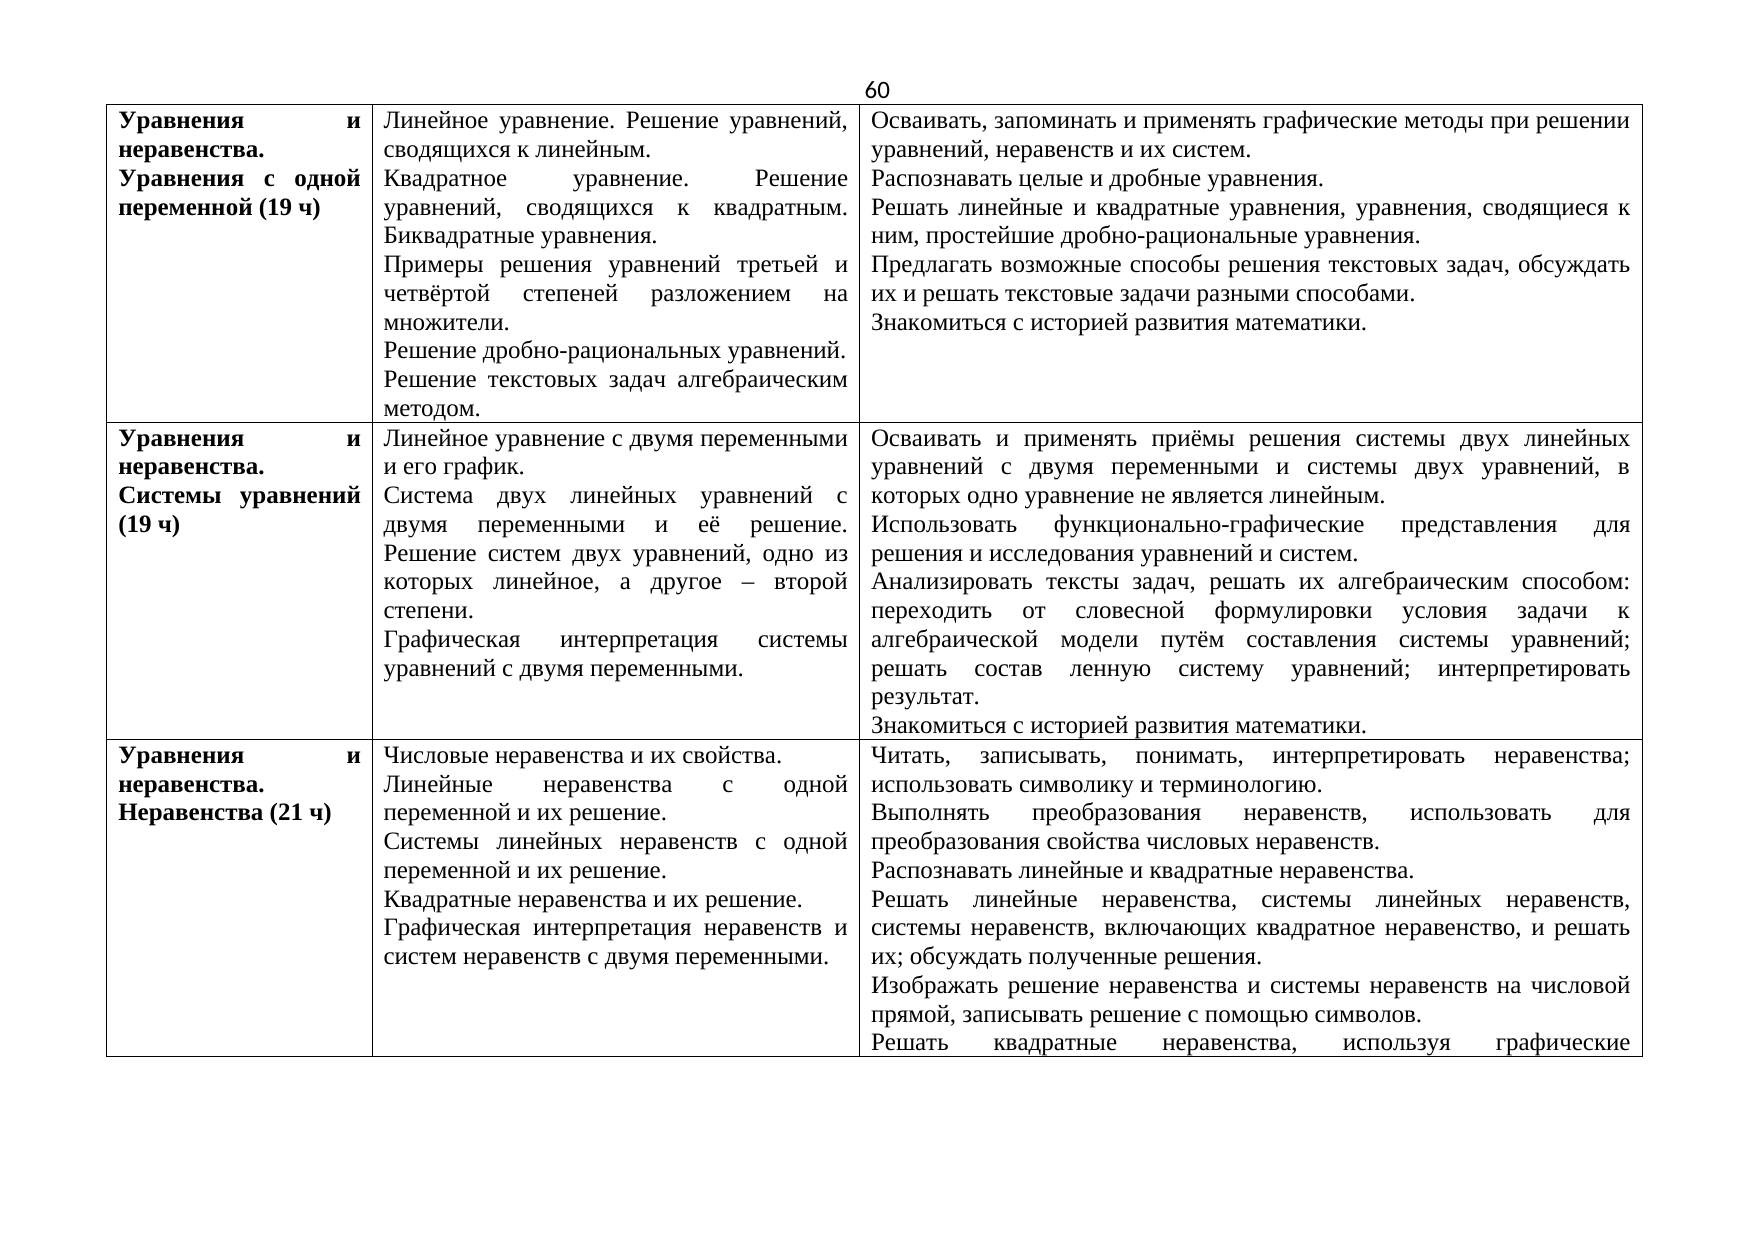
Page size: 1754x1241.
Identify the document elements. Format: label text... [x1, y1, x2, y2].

table_cell Уравнения и неравенства. Уравнения с одной переменной (19 ч) [107, 105, 372, 422]
table_cell Осваивать, запоминать и применять графические методы при решении уравнений, неравенств и их систем. Распознавать целые и дробные уравнения. Решать линейные и квадратные уравнения, уравнения, сводящиеся к ним, простейшие дробно-рациональные уравнения. Предлагать возможные способы решения текстовых задач, обсуждать их и решать текстовые задачи разными способами. Знакомиться с историей развития математики. [860, 105, 1642, 422]
table_cell Линейное уравнение с двумя переменными и его график. Система двух линейных уравнений с двумя переменными и её решение. Решение систем двух уравнений, одно из которых линейное, а другое – второй степени. Графическая интерпретация системы уравнений с двумя переменными. [373, 423, 859, 739]
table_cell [373, 740, 859, 1056]
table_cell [860, 740, 1642, 1056]
table_cell Осваивать и применять приёмы решения системы двух линейных уравнений с двумя переменными и системы двух уравнений, в которых одно уравнение не является линейным. Использовать функционально-графические представления для решения и исследования уравнений и систем. Анализировать тексты задач, решать их алгебраическим способом: переходить от словесной формулировки условия задачи к алгебраической модели путём составления системы уравнений; решать состав ленную систему уравнений; интерпретировать результат. Знакомиться с историей развития математики. [860, 423, 1642, 739]
table_cell Уравнения и неравенства. Системы уравнений (19 ч) [107, 423, 372, 739]
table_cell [107, 740, 372, 1056]
table_cell Линейное уравнение. Решение уравнений, сводящихся к линейным. Квадратное уравнение. Решение уравнений, сводящихся к квадратным. Биквадратные уравнения. Примеры решения уравнений третьей и четвёртой степеней разложением на множители. Решение дробно-рациональных уравнений. Решение текстовых задач алгебраическим методом. [373, 105, 859, 422]
